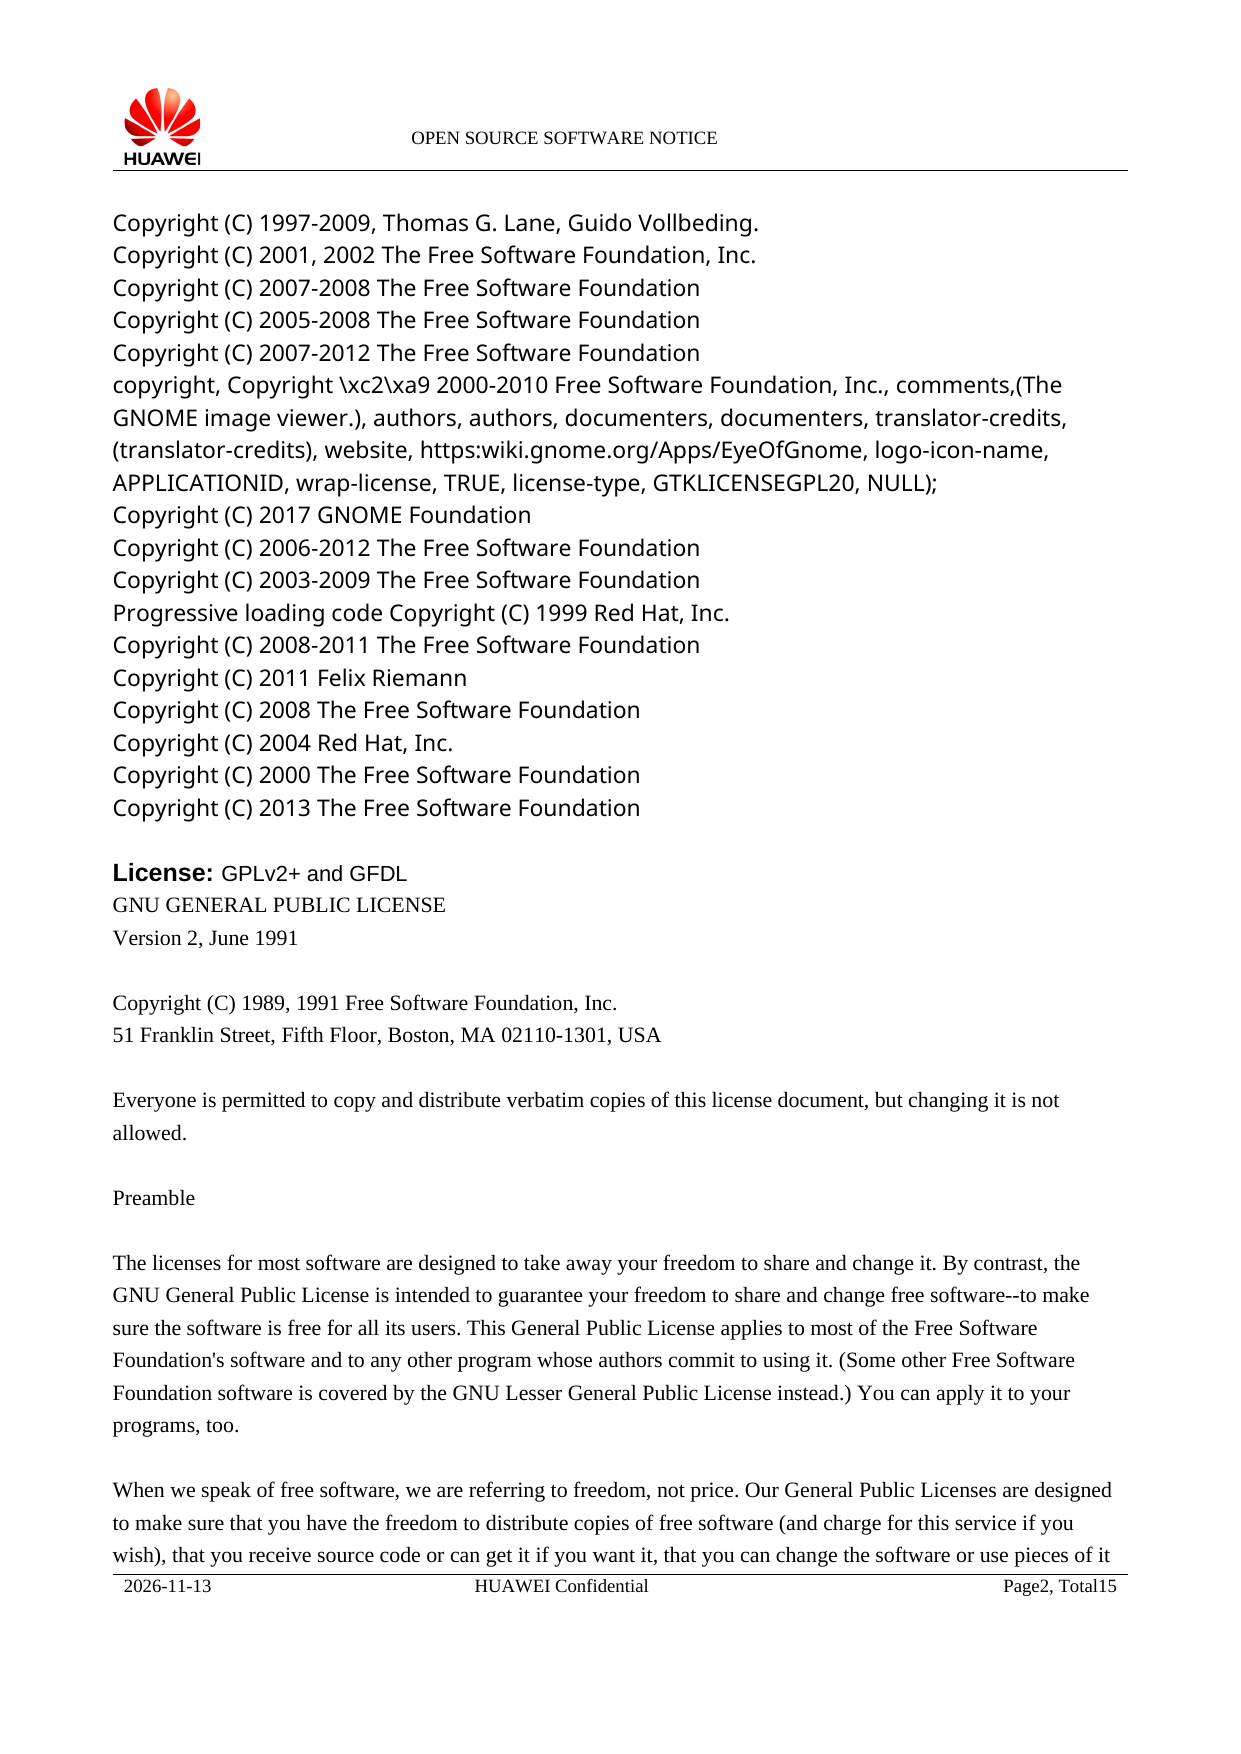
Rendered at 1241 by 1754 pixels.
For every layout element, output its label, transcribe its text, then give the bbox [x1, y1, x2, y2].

picture [124, 88, 201, 165]
text License: GPLv2+ and GFDL [112, 856, 1128, 889]
